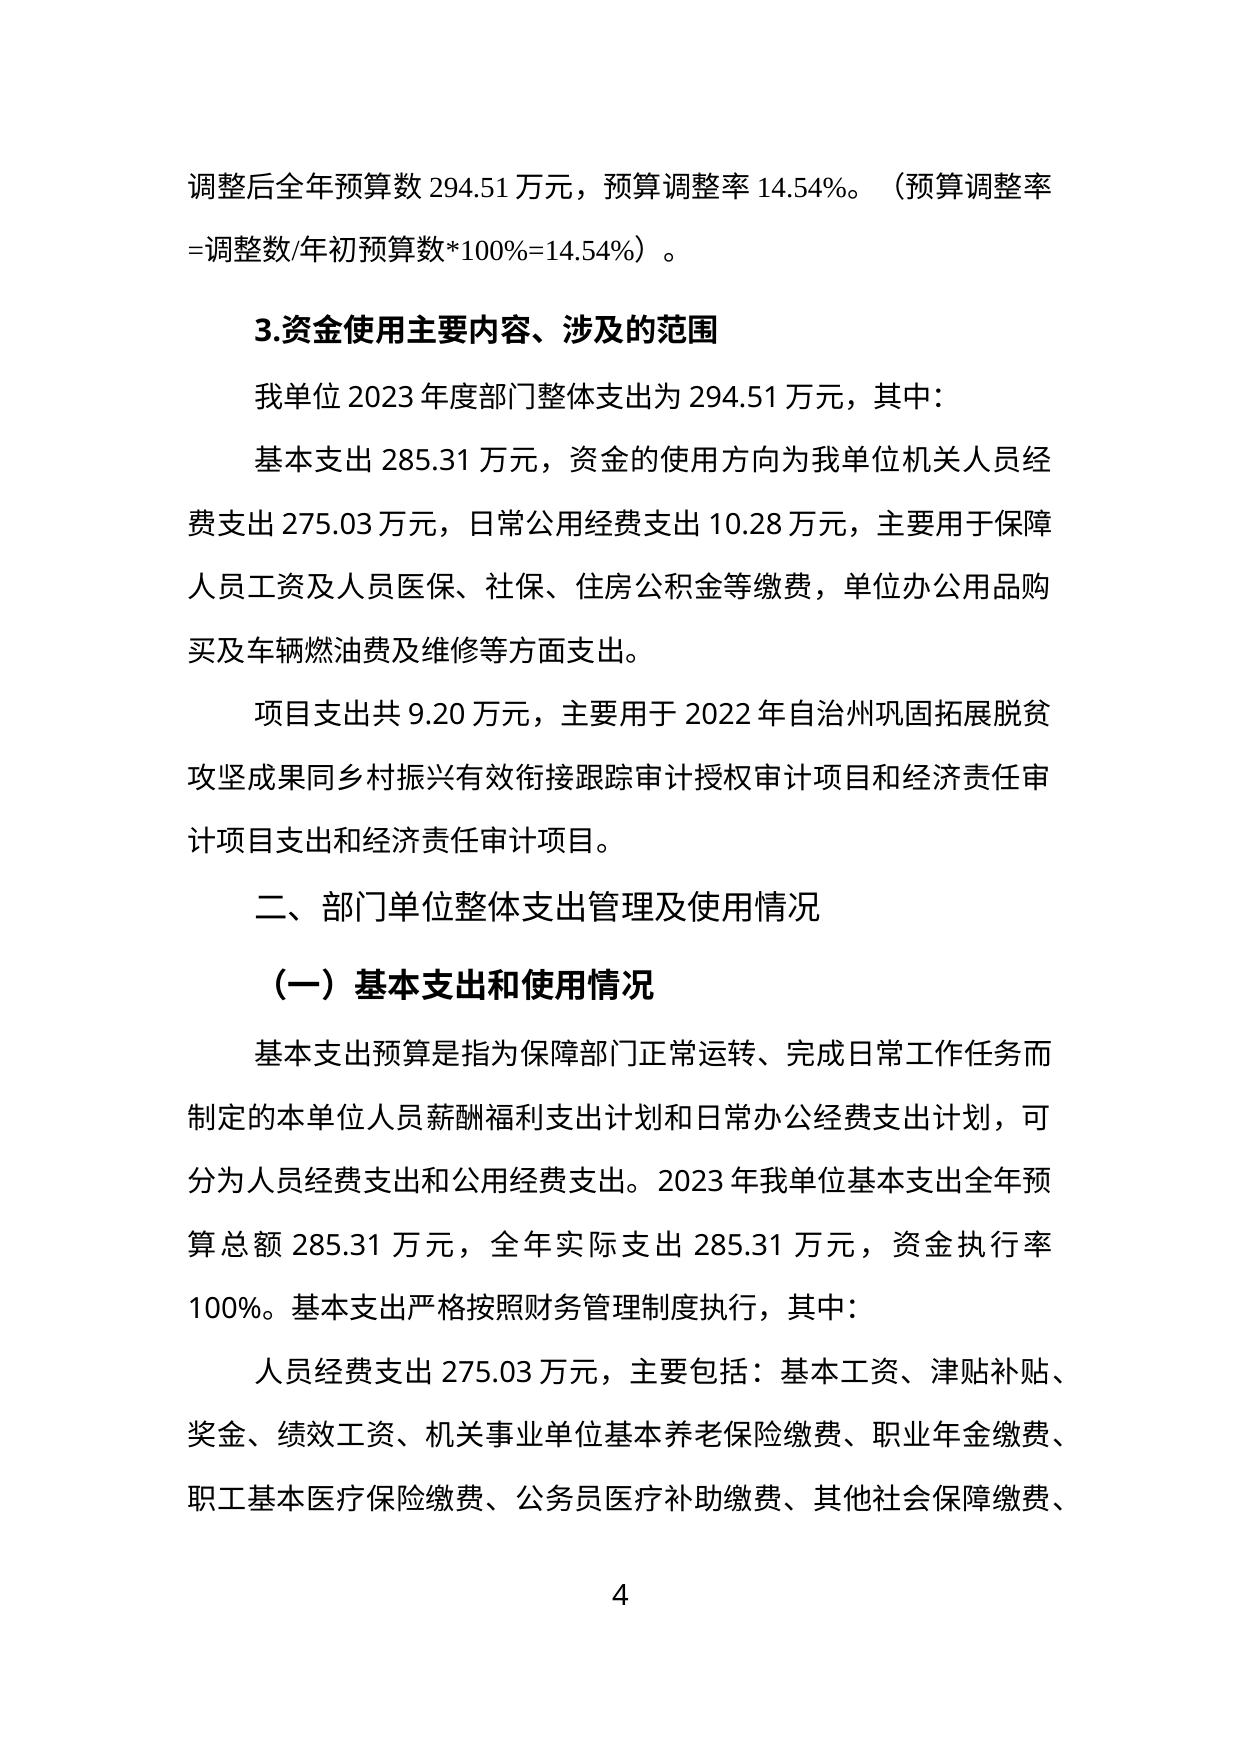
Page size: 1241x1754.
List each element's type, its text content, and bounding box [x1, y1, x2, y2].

subtitle 3.资金使用主要内容、涉及的范围 [187, 305, 1053, 350]
text 项目支出共9.20万元，主要用于2022年自治州巩固拓展脱贫攻坚成果同乡村振兴有效衔接跟踪审计授权审计项目和经济责任审计项目支出和经济责任审计项目。 [187, 691, 1053, 860]
subtitle 二、部门单位整体支出管理及使用情况 [187, 881, 1053, 929]
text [187, 1348, 1053, 1518]
text 基本支出预算是指为保障部门正常运转、完成日常工作任务而制定的本单位人员薪酬福利支出计划和日常办公经费支出计划，可分为人员经费支出和公用经费支出。2023年我单位基本支出全年预算总额285.31万元，全年实际支出285.31万元，资金执行率100%。基本支出严格按照财务管理制度执行，其中： [187, 1031, 1053, 1327]
text 基本支出285.31万元，资金的使用方向为我单位机关人员经费支出275.03万元，日常公用经费支出10.28万元，主要用于保障人员工资及人员医保、社保、住房公积金等缴费，单位办公用品购买及车辆燃油费及维修等方面支出。 [187, 437, 1053, 669]
subtitle （一）基本支出和使用情况 [187, 958, 1053, 1007]
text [187, 163, 1053, 269]
text 我单位2023年度部门整体支出为294.51万元，其中： [187, 373, 1053, 416]
